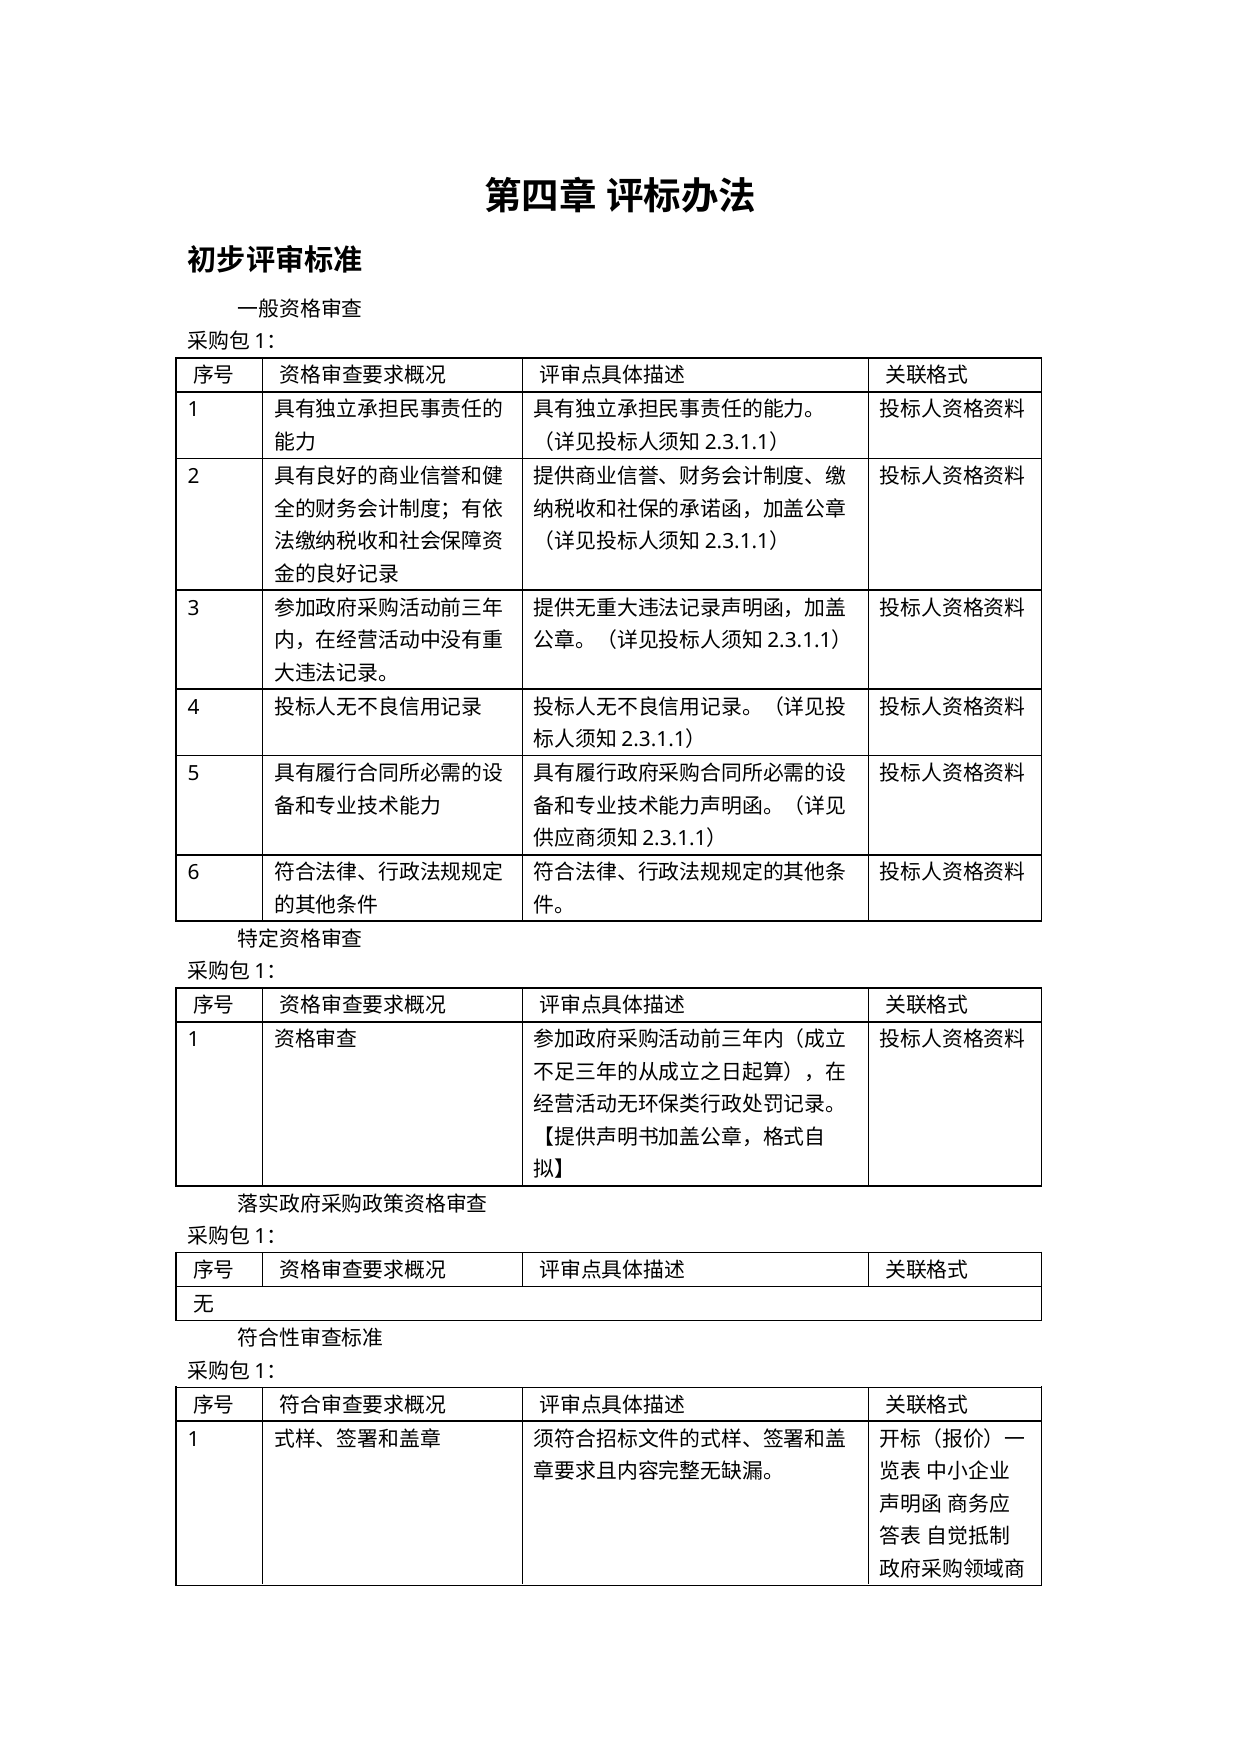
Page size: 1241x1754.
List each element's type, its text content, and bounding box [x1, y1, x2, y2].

table_header 关联格式 [869, 359, 1041, 391]
text 初步评审标准 [187, 227, 1053, 292]
text 符合性审查标准 [187, 1321, 1053, 1354]
table_header 资格审查要求概况 [263, 359, 522, 391]
table_header 关联格式 [869, 1388, 1041, 1420]
table_cell 无 [177, 1287, 1041, 1320]
table_cell 具有独立承担民事责任的能力。（详见投标人须知2.3.1.1） [523, 393, 868, 458]
table_cell 符合法律、行政法规规定的其他条件 [263, 856, 522, 920]
text 采购包1： [187, 954, 1053, 987]
table_cell 2 [177, 459, 262, 589]
table_cell 1 [177, 1422, 262, 1584]
table_header 评审点具体描述 [523, 1253, 868, 1286]
table_cell 3 [177, 591, 262, 688]
table_header 评审点具体描述 [523, 989, 868, 1021]
table_cell 提供商业信誉、财务会计制度、缴纳税收和社保的承诺函，加盖公章（详见投标人须知2.3.1.1） [523, 459, 868, 589]
table_cell 投标人资格资料 [869, 393, 1041, 458]
table_header 关联格式 [869, 989, 1041, 1021]
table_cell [869, 1422, 1041, 1584]
table_cell 资格审查 [263, 1023, 522, 1185]
table_cell 投标人资格资料 [869, 756, 1041, 854]
text 特定资格审查 [187, 922, 1053, 954]
table_cell 提供无重大违法记录声明函，加盖公章。（详见投标人须知2.3.1.1） [523, 591, 868, 688]
table_cell 具有良好的商业信誉和健全的财务会计制度；有依法缴纳税收和社会保障资金的良好记录 [263, 459, 522, 589]
table_cell 具有独立承担民事责任的能力 [263, 393, 522, 458]
table_cell 投标人无不良信用记录 [263, 690, 522, 755]
table_cell 具有履行合同所必需的设备和专业技术能力 [263, 756, 522, 854]
table_cell 投标人资格资料 [869, 856, 1041, 920]
table_header 资格审查要求概况 [263, 989, 522, 1021]
table_cell 符合法律、行政法规规定的其他条件。 [523, 856, 868, 920]
text 落实政府采购政策资格审查 [187, 1187, 1053, 1219]
table_header 关联格式 [869, 1253, 1041, 1286]
text 采购包1： [187, 1354, 1053, 1386]
table_cell 参加政府采购活动前三年内，在经营活动中没有重大违法记录。 [263, 591, 522, 688]
table_cell 投标人无不良信用记录。（详见投标人须知2.3.1.1） [523, 690, 868, 755]
table_header 序号 [177, 1388, 262, 1420]
table_cell 式样、签署和盖章 [263, 1422, 522, 1584]
text 采购包1： [187, 1219, 1053, 1252]
table_header 评审点具体描述 [523, 1388, 868, 1420]
text 一般资格审查 [187, 292, 1053, 324]
table_cell 参加政府采购活动前三年内（成立不足三年的从成立之日起算），在经营活动无环保类行政处罚记录。【提供声明书加盖公章，格式自拟】 [523, 1023, 868, 1185]
text 采购包1： [187, 324, 1053, 357]
table_cell 投标人资格资料 [869, 690, 1041, 755]
table_header 资格审查要求概况 [263, 1253, 522, 1286]
table_cell 6 [177, 856, 262, 920]
table_header 符合审查要求概况 [263, 1388, 522, 1420]
table_cell 投标人资格资料 [869, 591, 1041, 688]
table_cell 1 [177, 393, 262, 458]
table_header 序号 [177, 1253, 262, 1286]
table_cell 投标人资格资料 [869, 1023, 1041, 1185]
table_header 序号 [177, 359, 262, 391]
table_cell 投标人资格资料 [869, 459, 1041, 589]
table_cell 4 [177, 690, 262, 755]
table_header 序号 [177, 989, 262, 1021]
text 第四章 评标办法 [187, 162, 1053, 227]
table_header 评审点具体描述 [523, 359, 868, 391]
table_cell 5 [177, 756, 262, 854]
table_cell 具有履行政府采购合同所必需的设备和专业技术能力声明函。（详见供应商须知2.3.1.1） [523, 756, 868, 854]
table_cell 1 [177, 1023, 262, 1185]
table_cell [523, 1422, 868, 1584]
